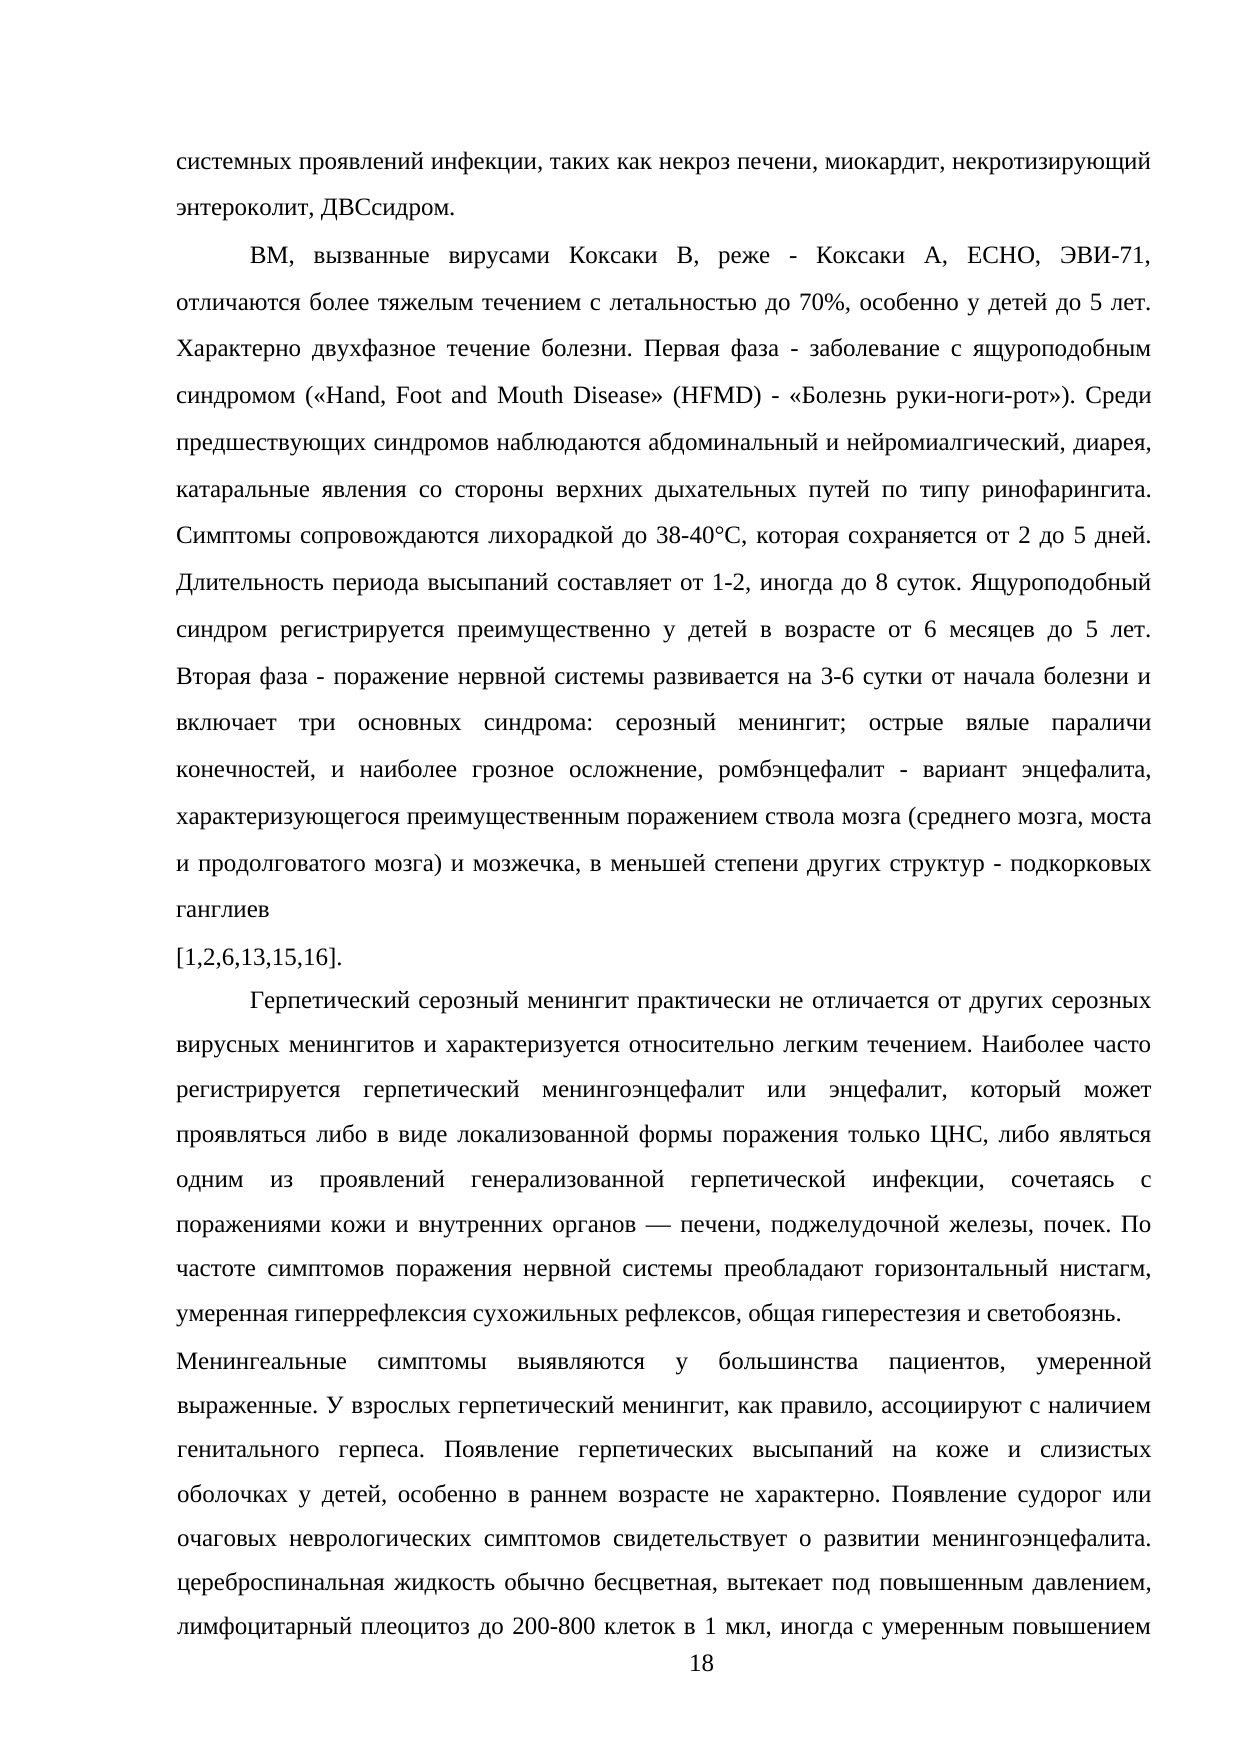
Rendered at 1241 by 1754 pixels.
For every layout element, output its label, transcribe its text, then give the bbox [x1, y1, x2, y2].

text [176, 146, 1152, 221]
text Герпетический серозный менингит практически не отличается от других серозных вирусных менингитов и характеризуется относительно легким течением. Наиболее часто регистрируется герпетический менингоэнцефалит или энцефалит, который может проявляться либо в виде локализованной формы поражения только ЦНС, либо являться одним из проявлений генерализованной герпетической инфекции, сочетаясь с поражениями кожи и внутренних органов — печени, поджелудочной железы, почек. По частоте симптомов поражения нервной системы преобладают горизонтальный нистагм, умеренная гиперрефлексия сухожильных рефлексов, общая гиперестезия и светобоязнь. [176, 985, 1152, 1327]
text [176, 1346, 1152, 1640]
text [1,2,6,13,15,16]. [176, 942, 1152, 971]
text ВМ, вызванные вирусами Коксаки В, реже - Коксаки А, ЕСНО, ЭВИ-71, отличаются более тяжелым течением с летальностью до 70%, особенно у детей до 5 лет. Характерно двухфазное течение болезни. Первая фаза - заболевание с ящуроподобным синдромом («Hand, Foot and Mouth Disease» (HFMD) - «Болезнь руки-ноги-рот»). Среди предшествующих синдромов наблюдаются абдоминальный и нейромиалгический, диарея, катаральные явления со стороны верхних дыхательных путей по типу ринофарингита. Симптомы сопровождаются лихорадкой до 38-40°С, которая сохраняется от 2 до 5 дней. Длительность периода высыпаний составляет от 1-2, иногда до 8 суток. Ящуроподобный синдром регистрируется преимущественно у детей в возрасте от 6 месяцев до 5 лет. Вторая фаза - поражение нервной системы развивается на 3-6 сутки от начала болезни и включает три основных синдрома: серозный менингит; острые вялые параличи конечностей, и наиболее грозное осложнение, ромбэнцефалит - вариант энцефалита, характеризующегося преимущественным поражением ствола мозга (среднего мозга, моста и продолговатого мозга) и мозжечка, в меньшей степени других структур - подкорковых ганглиев [176, 240, 1152, 923]
